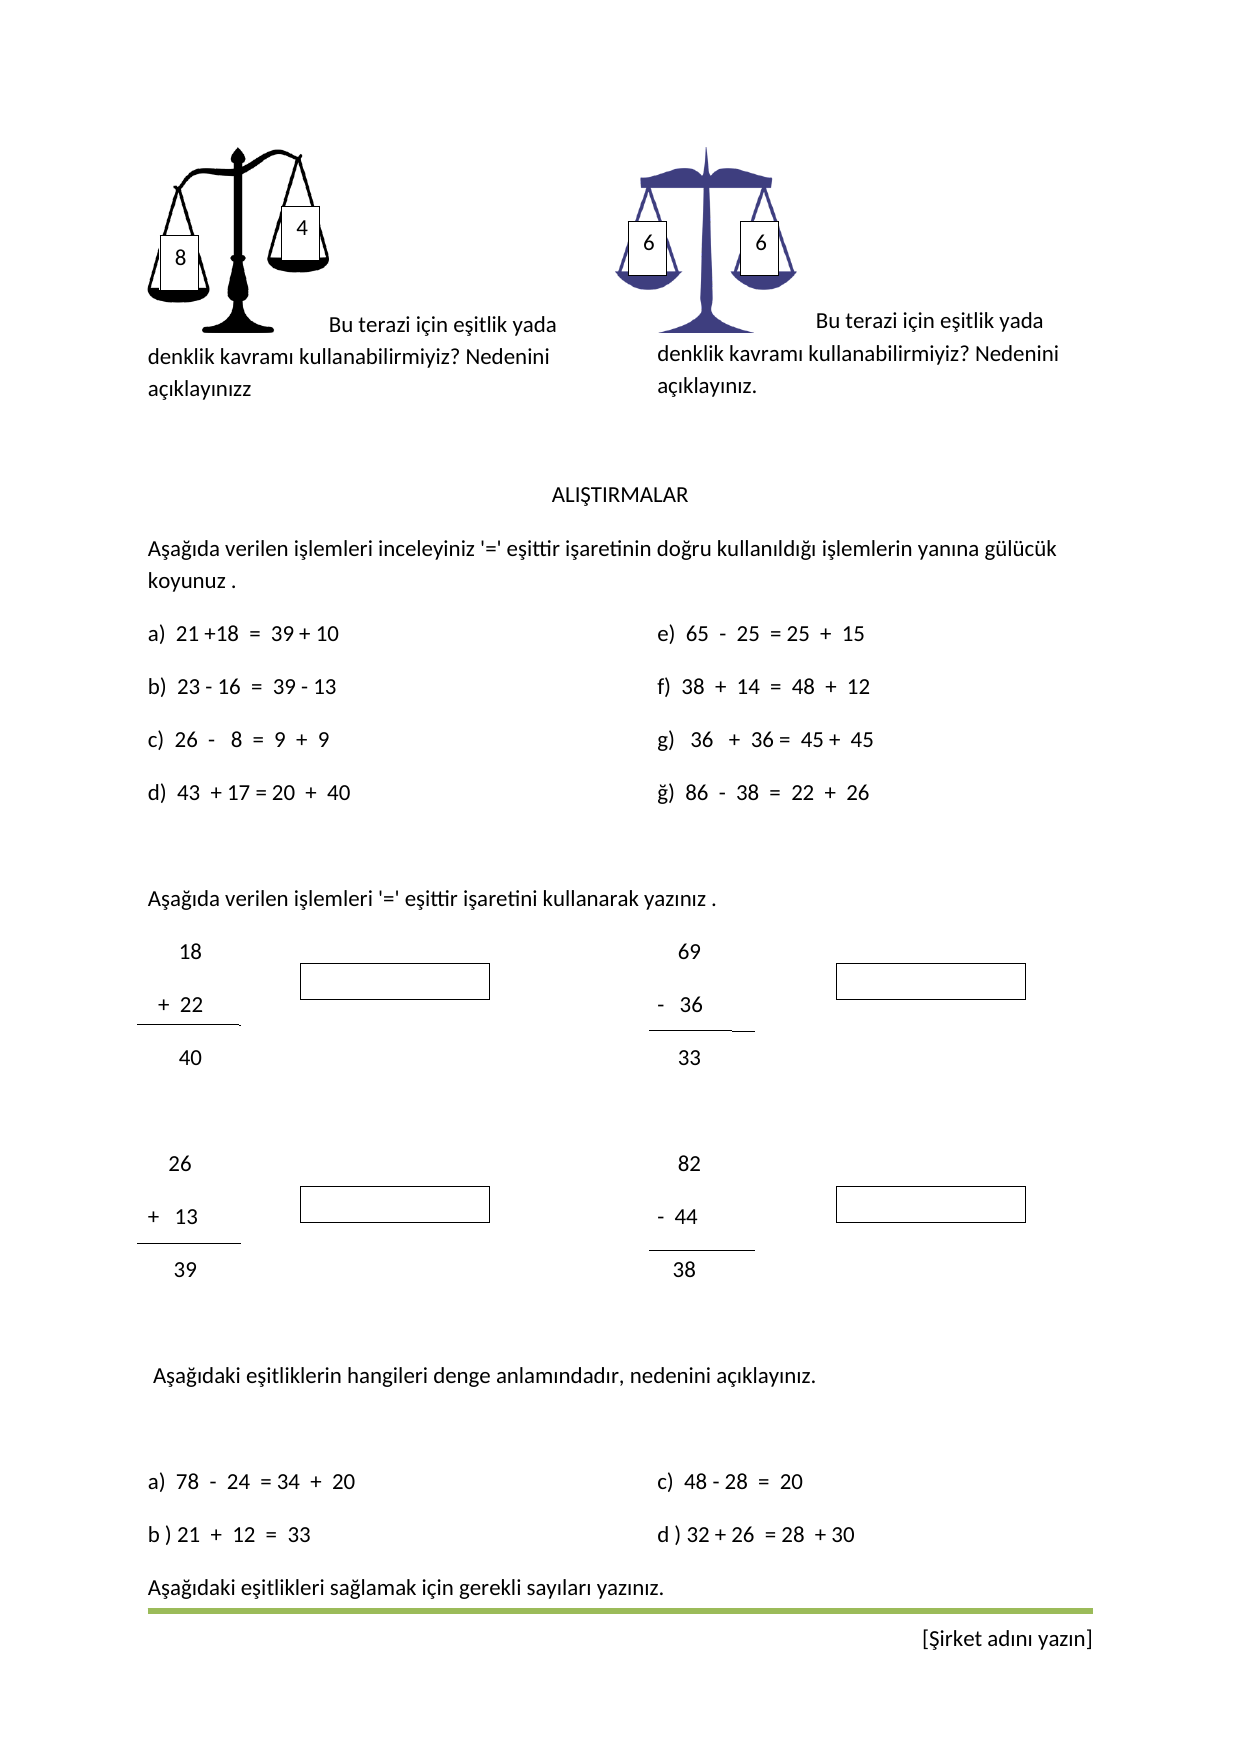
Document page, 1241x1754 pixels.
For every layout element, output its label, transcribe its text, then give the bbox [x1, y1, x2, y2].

text g) 36 + 36 = 45 + 45 [657, 725, 1093, 753]
text a) 21 +18 = 39 + 10 [148, 619, 583, 647]
text 39 [148, 1255, 583, 1283]
text c) 26 - 8 = 9 + 9 [148, 725, 583, 753]
text b ) 21 + 12 = 33 [148, 1520, 583, 1548]
text 18 [148, 937, 583, 965]
text 82 [657, 1149, 1093, 1177]
text 69 [657, 937, 1093, 965]
text Aşağıda verilen işlemleri '=' eşittir işaretini kullanarak yazınız . [148, 884, 1093, 912]
text - 44 [657, 1202, 1093, 1230]
text 38 [657, 1255, 1093, 1283]
text + 13 [148, 1202, 583, 1230]
text ALIŞTIRMALAR [148, 481, 1093, 509]
text Aşağıda verilen işlemleri inceleyiniz '=' eşittir işaretinin doğru kullanıldığı işlemlerin yanına gülücük koyunuz . [148, 534, 1093, 594]
text ğ) 86 - 38 = 22 + 26 [657, 778, 1093, 806]
text c) 48 - 28 = 20 [657, 1467, 1093, 1495]
text - 36 [657, 990, 1093, 1018]
text d ) 32 + 26 = 28 + 30 [657, 1520, 1093, 1548]
text f) 38 + 14 = 48 + 12 [657, 672, 1093, 700]
text a) 78 - 24 = 34 + 20 [148, 1467, 583, 1495]
text e) 65 - 25 = 25 + 15 [657, 619, 1093, 647]
text + 22 [148, 990, 583, 1018]
text b) 23 - 16 = 39 - 13 [148, 672, 583, 700]
text Aşağıdaki eşitlikleri sağlamak için gerekli sayıları yazınız. [148, 1573, 1093, 1601]
picture [615, 147, 797, 333]
text d) 43 + 17 = 20 + 40 [148, 778, 583, 806]
text 26 [148, 1149, 583, 1177]
picture [147, 147, 329, 333]
text 40 [148, 1043, 583, 1071]
text 33 [657, 1043, 1093, 1071]
text Aşağıdaki eşitliklerin hangileri denge anlamındadır, nedenini açıklayınız. [148, 1361, 1093, 1389]
text Bu terazi için eşitlik yada denklik kavramı kullanabilirmiyiz? Nedenini açıklayınız. [657, 307, 1093, 399]
